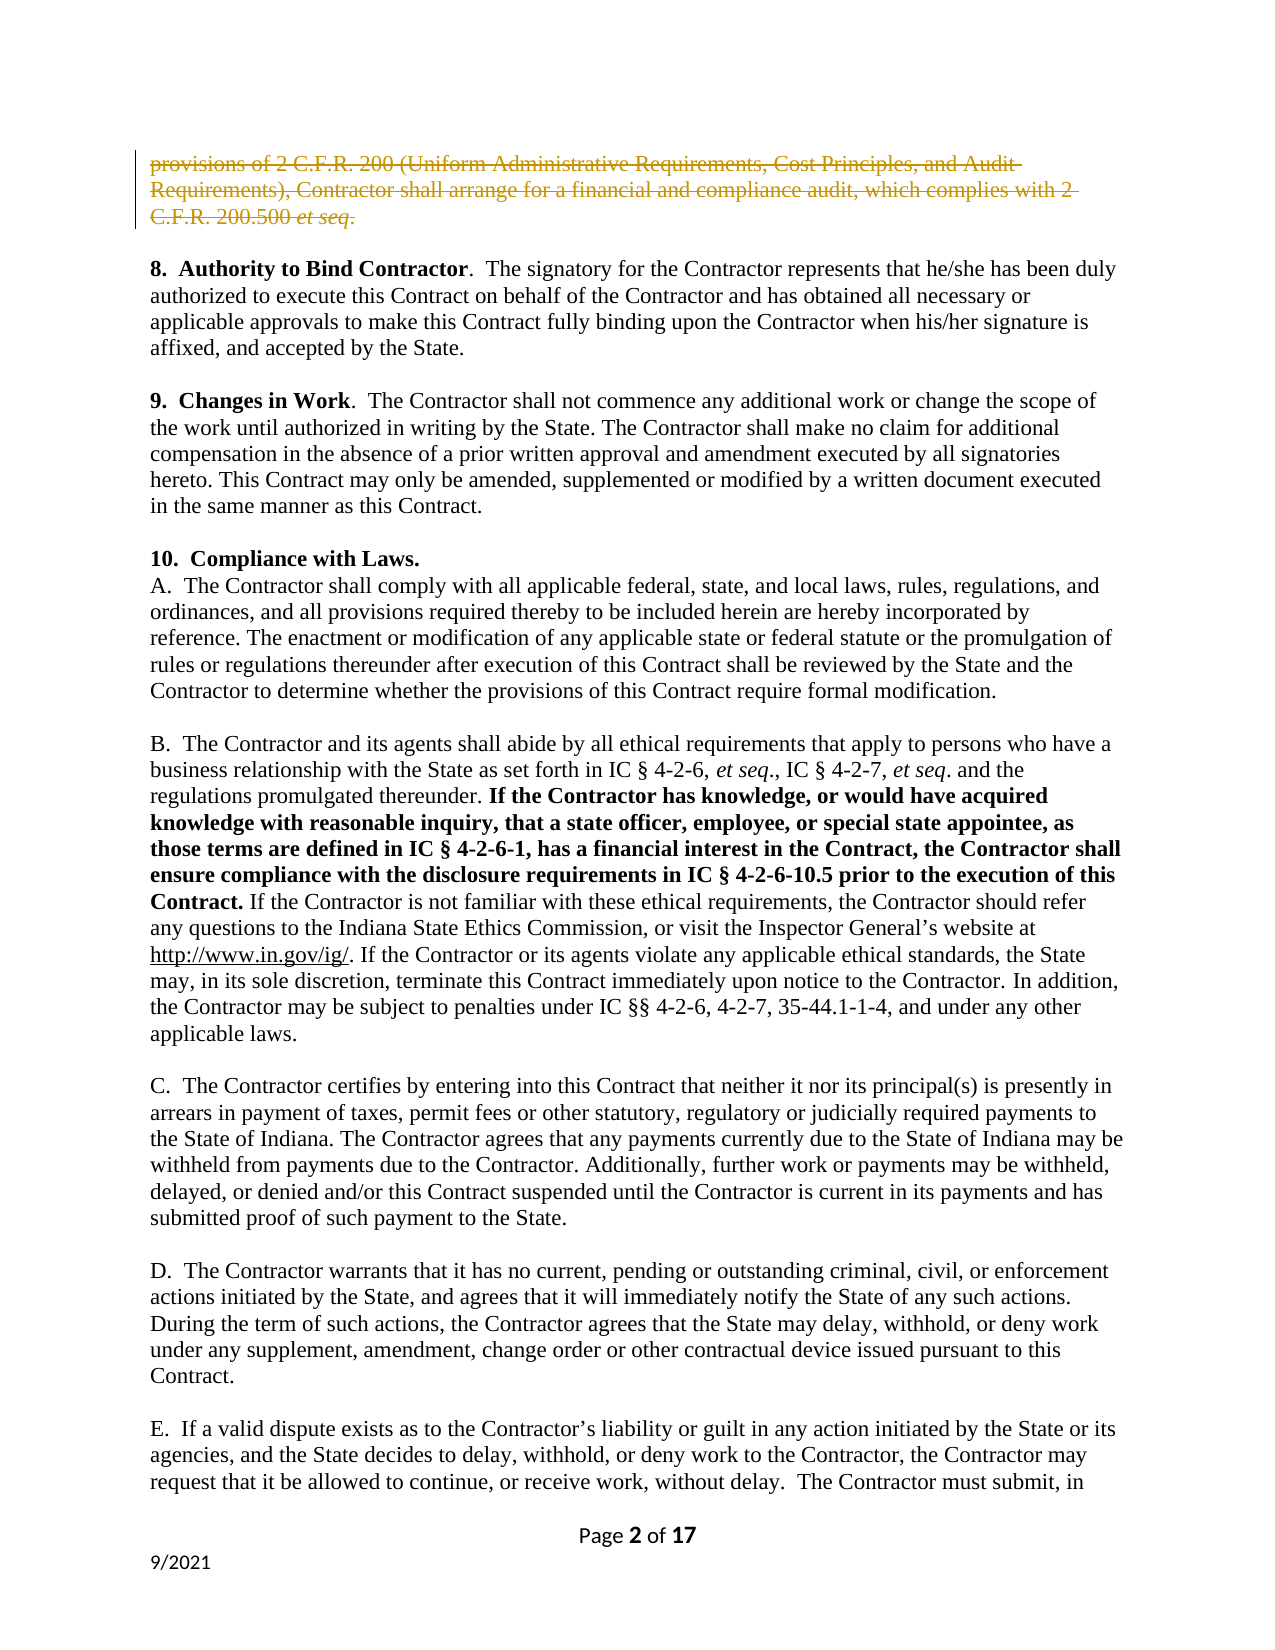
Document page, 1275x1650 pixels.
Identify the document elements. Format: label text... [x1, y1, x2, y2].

text 8. Authority to Bind Contractor. The signatory for the Contractor represents that he/she has been duly authorized to execute this Contract on behalf of the Contractor and has obtained all necessary or applicable approvals to make this Contract fully binding upon the Contractor when his/her signature is affixed, and accepted by the State. [150, 255, 1125, 361]
text D. The Contractor warrants that it has no current, pending or outstanding criminal, civil, or enforcement actions initiated by the State, and agrees that it will immediately notify the State of any such actions. During the term of such actions, the Contractor agrees that the State may delay, withhold, or deny work under any supplement, amendment, change order or other contractual device issued pursuant to this Contract. [150, 1257, 1125, 1389]
text A. The Contractor shall comply with all applicable federal, state, and local laws, rules, regulations, and ordinances, and all provisions required thereby to be included herein are hereby incorporated by reference. The enactment or modification of any applicable state or federal statute or the promulgation of rules or regulations thereunder after execution of this Contract shall be reviewed by the State and the Contractor to determine whether the provisions of this Contract require formal modification. [150, 572, 1125, 703]
text B. The Contractor and its agents shall abide by all ethical requirements that apply to persons who have a business relationship with the State as set forth in IC § 4-2-6, et seq., IC § 4-2-7, et seq. and the regulations promulgated thereunder. If the Contractor has knowledge, or would have acquired knowledge with reasonable inquiry, that a state officer, employee, or special state appointee, as those terms are defined in IC § 4-2-6-1, has a financial interest in the Contract, the Contractor shall ensure compliance with the disclosure requirements in IC § 4-2-6-10.5 prior to the execution of this Contract. If the Contractor is not familiar with these ethical requirements, the Contractor should refer any questions to the Indiana State Ethics Commission, or visit the Inspector General’s website at http://www.in.gov/ig/. If the Contractor or its agents violate any applicable ethical standards, the State may, in its sole discretion, terminate this Contract immediately upon notice to the Contractor. In addition, the Contractor may be subject to penalties under IC §§ 4-2-6, 4-2-7, 35-44.1-1-4, and under any other applicable laws. [150, 730, 1125, 1046]
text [150, 1415, 1125, 1494]
text C. The Contractor certifies by entering into this Contract that neither it nor its principal(s) is presently in arrears in payment of taxes, permit fees or other statutory, regulatory or judicially required payments to the State of Indiana. The Contractor agrees that any payments currently due to the State of Indiana may be withheld from payments due to the Contractor. Additionally, further work or payments may be withheld, delayed, or denied and/or this Contract suspended until the Contractor is current in its payments and has submitted proof of such payment to the State. [150, 1072, 1125, 1231]
text 9. Changes in Work. The Contractor shall not commence any additional work or change the scope of the work until authorized in writing by the State. The Contractor shall make no claim for additional compensation in the absence of a prior written approval and amendment executed by all signatories hereto. This Contract may only be amended, supplemented or modified by a written document executed in the same manner as this Contract. [150, 387, 1125, 519]
text 10. Compliance with Laws. [150, 545, 1125, 572]
